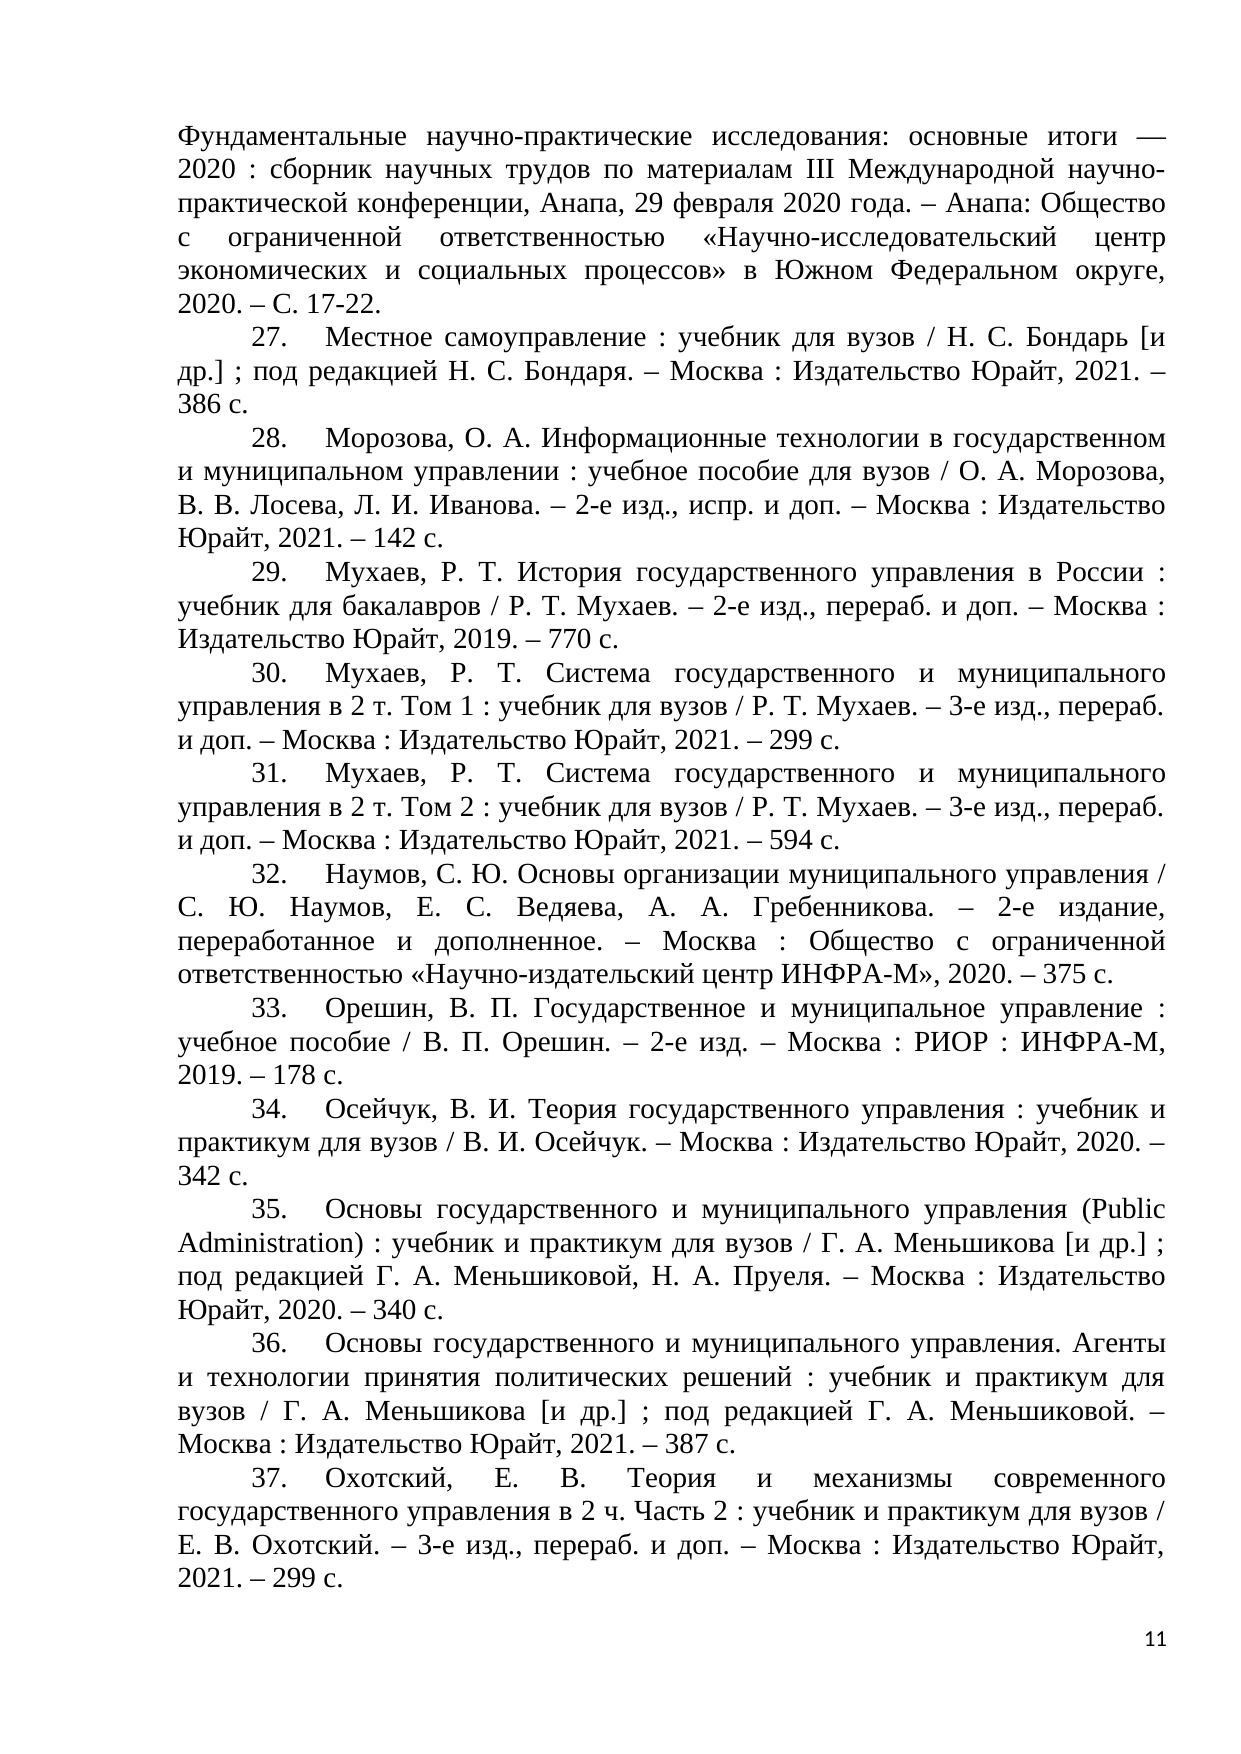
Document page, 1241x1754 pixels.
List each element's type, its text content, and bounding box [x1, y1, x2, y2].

list Охотский, Е. В. Теория и механизмы современного государственного управления в 2 ч. Часть 2 : учебник и практикум для вузов / Е. В. Охотский. – 3-е изд., перераб. и доп. – Москва : Издательство Юрайт, 2021. – 299 с. [177, 1460, 1167, 1594]
list Мухаев, Р. Т. Система государственного и муниципального управления в 2 т. Том 2 : учебник для вузов / Р. Т. Мухаев. – 3-е изд., перераб. и доп. – Москва : Издательство Юрайт, 2021. – 594 с. [177, 755, 1167, 856]
list Основы государственного и муниципального управления. Агенты и технологии принятия политических решений : учебник и практикум для вузов / Г. А. Меньшикова [и др.] ; под редакцией Г. А. Меньшиковой. – Москва : Издательство Юрайт, 2021. – 387 с. [177, 1326, 1167, 1460]
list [177, 118, 1167, 319]
list Основы государственного и муниципального управления (Public Administration) : учебник и практикум для вузов / Г. А. Меньшикова [и др.] ; под редакцией Г. А. Меньшиковой, Н. А. Пруеля. – Москва : Издательство Юрайт, 2020. – 340 с. [177, 1191, 1167, 1326]
list Местное самоуправление : учебник для вузов / Н. С. Бондарь [и др.] ; под редакцией Н. С. Бондаря. – Москва : Издательство Юрайт, 2021. – 386 с. [177, 319, 1167, 420]
list Мухаев, Р. Т. История государственного управления в России : учебник для бакалавров / Р. Т. Мухаев. – 2-е изд., перераб. и доп. – Москва : Издательство Юрайт, 2019. – 770 с. [177, 554, 1167, 655]
list Морозова, О. А. Информационные технологии в государственном и муниципальном управлении : учебное пособие для вузов / О. А. Морозова, В. В. Лосева, Л. И. Иванова. – 2-е изд., испр. и доп. – Москва : Издательство Юрайт, 2021. – 142 с. [177, 420, 1167, 554]
list Осейчук, В. И. Теория государственного управления : учебник и практикум для вузов / В. И. Осейчук. – Москва : Издательство Юрайт, 2020. – 342 с. [177, 1091, 1167, 1191]
list Наумов, С. Ю. Основы организации муниципального управления / С. Ю. Наумов, Е. С. Ведяева, А. А. Гребенникова. – 2-е издание, переработанное и дополненное. – Москва : Общество с ограниченной ответственностью «Научно-издательский центр ИНФРА-М», 2020. – 375 с. [177, 856, 1167, 990]
list Орешин, В. П. Государственное и муниципальное управление : учебное пособие / В. П. Орешин. – 2-е изд. – Москва : РИОР : ИНФРА-М, 2019. – 178 с. [177, 990, 1167, 1091]
list Мухаев, Р. Т. Система государственного и муниципального управления в 2 т. Том 1 : учебник для вузов / Р. Т. Мухаев. – 3-е изд., перераб. и доп. – Москва : Издательство Юрайт, 2021. – 299 с. [177, 655, 1167, 755]
